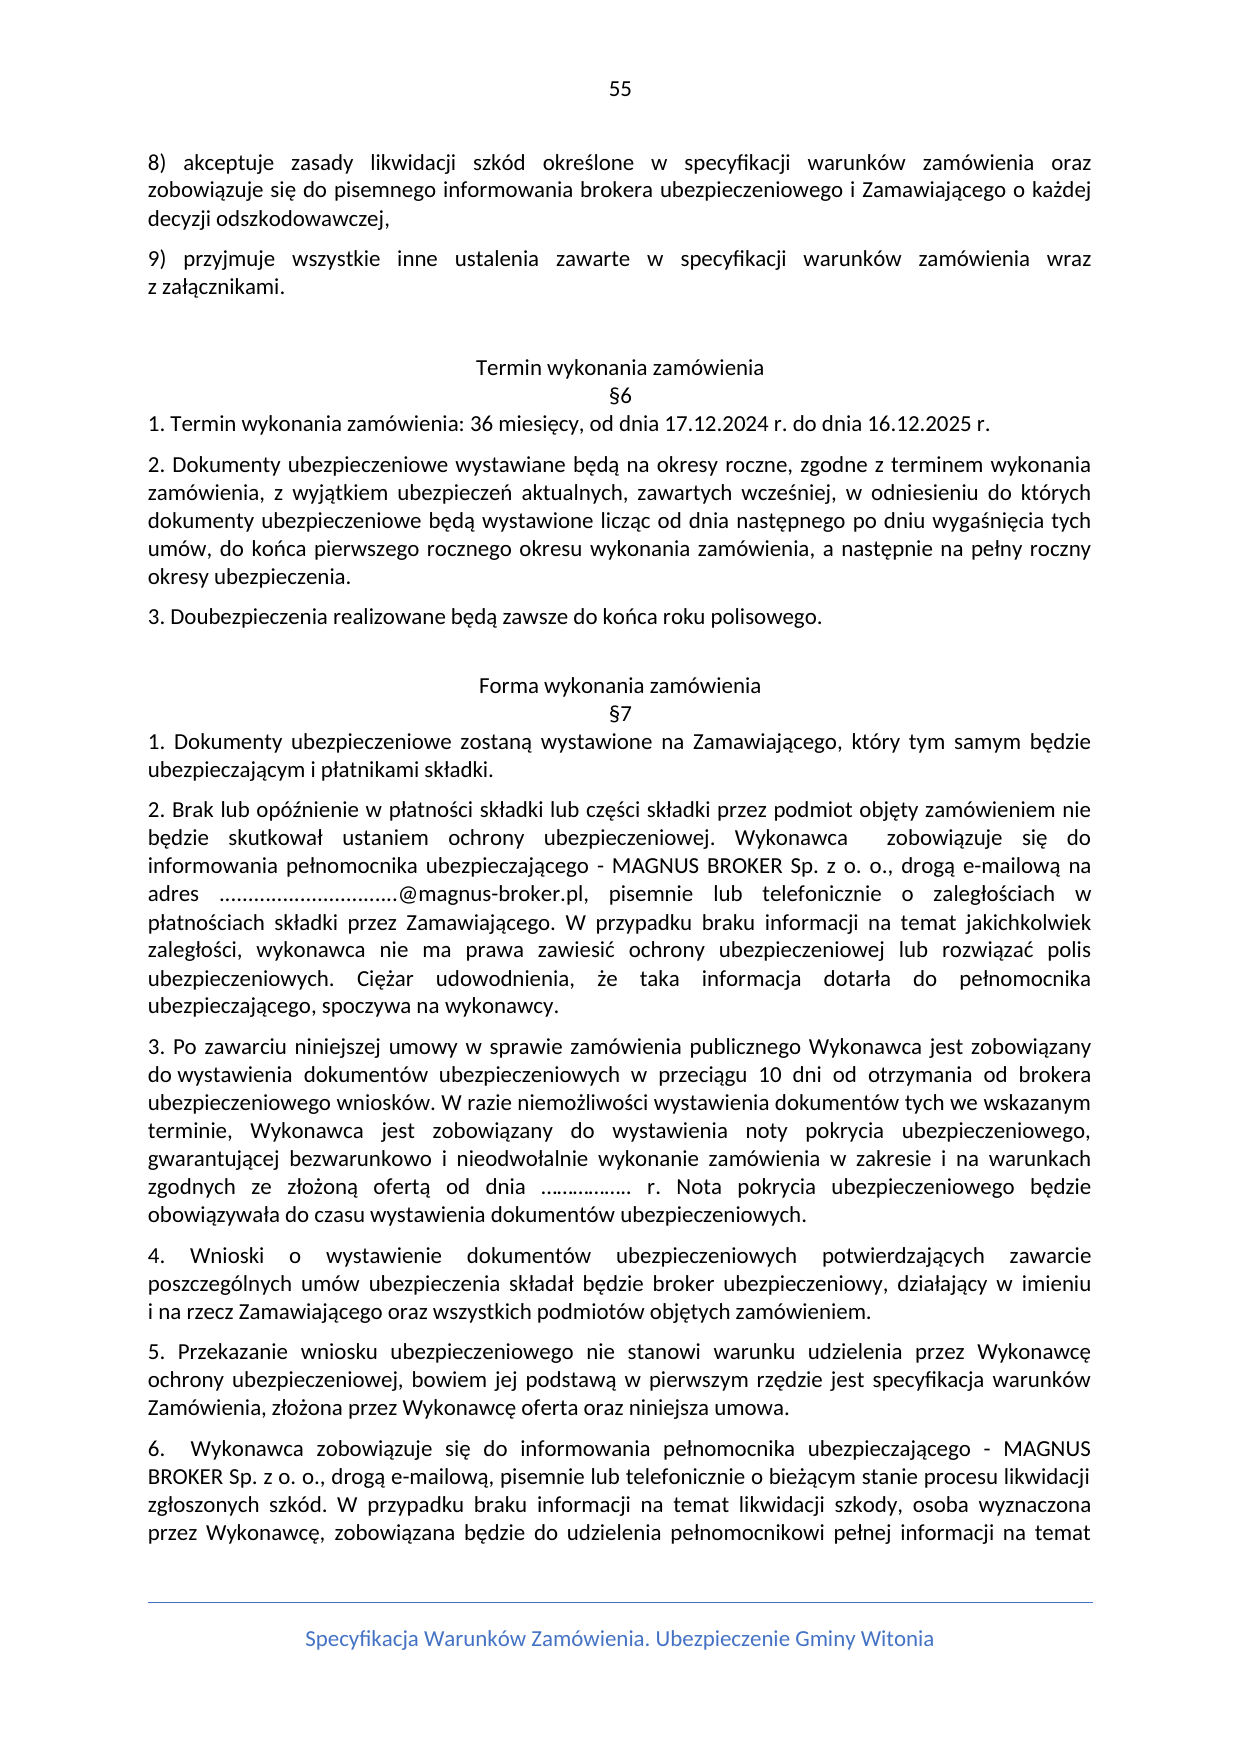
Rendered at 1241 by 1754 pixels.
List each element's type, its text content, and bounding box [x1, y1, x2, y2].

text 3. Po zawarciu niniejszej umowy w sprawie zamówienia publicznego Wykonawca jest zobowiązany do wystawienia dokumentów ubezpieczeniowych w przeciągu 10 dni od otrzymania od brokera ubezpieczeniowego wniosków. W razie niemożliwości wystawienia dokumentów tych we wskazanym terminie, Wykonawca jest zobowiązany do wystawienia noty pokrycia ubezpieczeniowego, gwarantującej bezwarunkowo i nieodwołalnie wykonanie zamówienia w zakresie i na warunkach zgodnych ze złożoną ofertą od dnia …………….. r. Nota pokrycia ubezpieczeniowego będzie obowiązywała do czasu wystawienia dokumentów ubezpieczeniowych. [148, 1032, 1093, 1228]
text 1. Termin wykonania zamówienia: 36 miesięcy, od dnia 17.12.2024 r. do dnia 16.12.2025 r. [148, 409, 1093, 437]
text 4. Wnioski o wystawienie dokumentów ubezpieczeniowych potwierdzających zawarcie poszczególnych umów ubezpieczenia składał będzie broker ubezpieczeniowy, działający w imieniu i na rzecz Zamawiającego oraz wszystkich podmiotów objętych zamówieniem. [148, 1241, 1093, 1325]
text 9) przyjmuje wszystkie inne ustalenia zawarte w specyfikacji warunków zamówienia wraz z załącznikami. [148, 244, 1093, 300]
text 2. Dokumenty ubezpieczeniowe wystawiane będą na okresy roczne, zgodne z terminem wykonania zamówienia, z wyjątkiem ubezpieczeń aktualnych, zawartych wcześniej, w odniesieniu do których dokumenty ubezpieczeniowe będą wystawione licząc od dnia następnego po dniu wygaśnięcia tych umów, do końca pierwszego rocznego okresu wykonania zamówienia, a następnie na pełny roczny okresy ubezpieczenia. [148, 450, 1093, 590]
text 8) akceptuje zasady likwidacji szkód określone w specyfikacji warunków zamówienia oraz zobowiązuje się do pisemnego informowania brokera ubezpieczeniowego i Zamawiającego o każdej decyzji odszkodowawczej, [148, 148, 1093, 232]
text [148, 1434, 1093, 1546]
text 3. Doubezpieczenia realizowane będą zawsze do końca roku polisowego. [148, 602, 1093, 630]
text 2. Brak lub opóźnienie w płatności składki lub części składki przez podmiot objęty zamówieniem nie będzie skutkował ustaniem ochrony ubezpieczeniowej. Wykonawca zobowiązuje się do informowania pełnomocnika ubezpieczającego - MAGNUS BROKER Sp. z o. o., drogą e-mailową na adres ...............................@magnus-broker.pl, pisemnie lub telefonicznie o zaległościach w płatnościach składki przez Zamawiającego. W przypadku braku informacji na temat jakichkolwiek zaległości, wykonawca nie ma prawa zawiesić ochrony ubezpieczeniowej lub rozwiązać polis ubezpieczeniowych. Ciężar udowodnienia, że taka informacja dotarła do pełnomocnika ubezpieczającego, spoczywa na wykonawcy. [148, 796, 1093, 1020]
text §6 [148, 381, 1093, 409]
text Termin wykonania zamówienia [148, 353, 1093, 381]
text 5. Przekazanie wniosku ubezpieczeniowego nie stanowi warunku udzielenia przez Wykonawcę ochrony ubezpieczeniowej, bowiem jej podstawą w pierwszym rzędzie jest specyfikacja warunków Zamówienia, złożona przez Wykonawcę oferta oraz niniejsza umowa. [148, 1337, 1093, 1421]
text Forma wykonania zamówienia [148, 671, 1093, 699]
text §7 [148, 699, 1093, 727]
text 1. Dokumenty ubezpieczeniowe zostaną wystawione na Zamawiającego, który tym samym będzie ubezpieczającym i płatnikami składki. [148, 727, 1093, 783]
